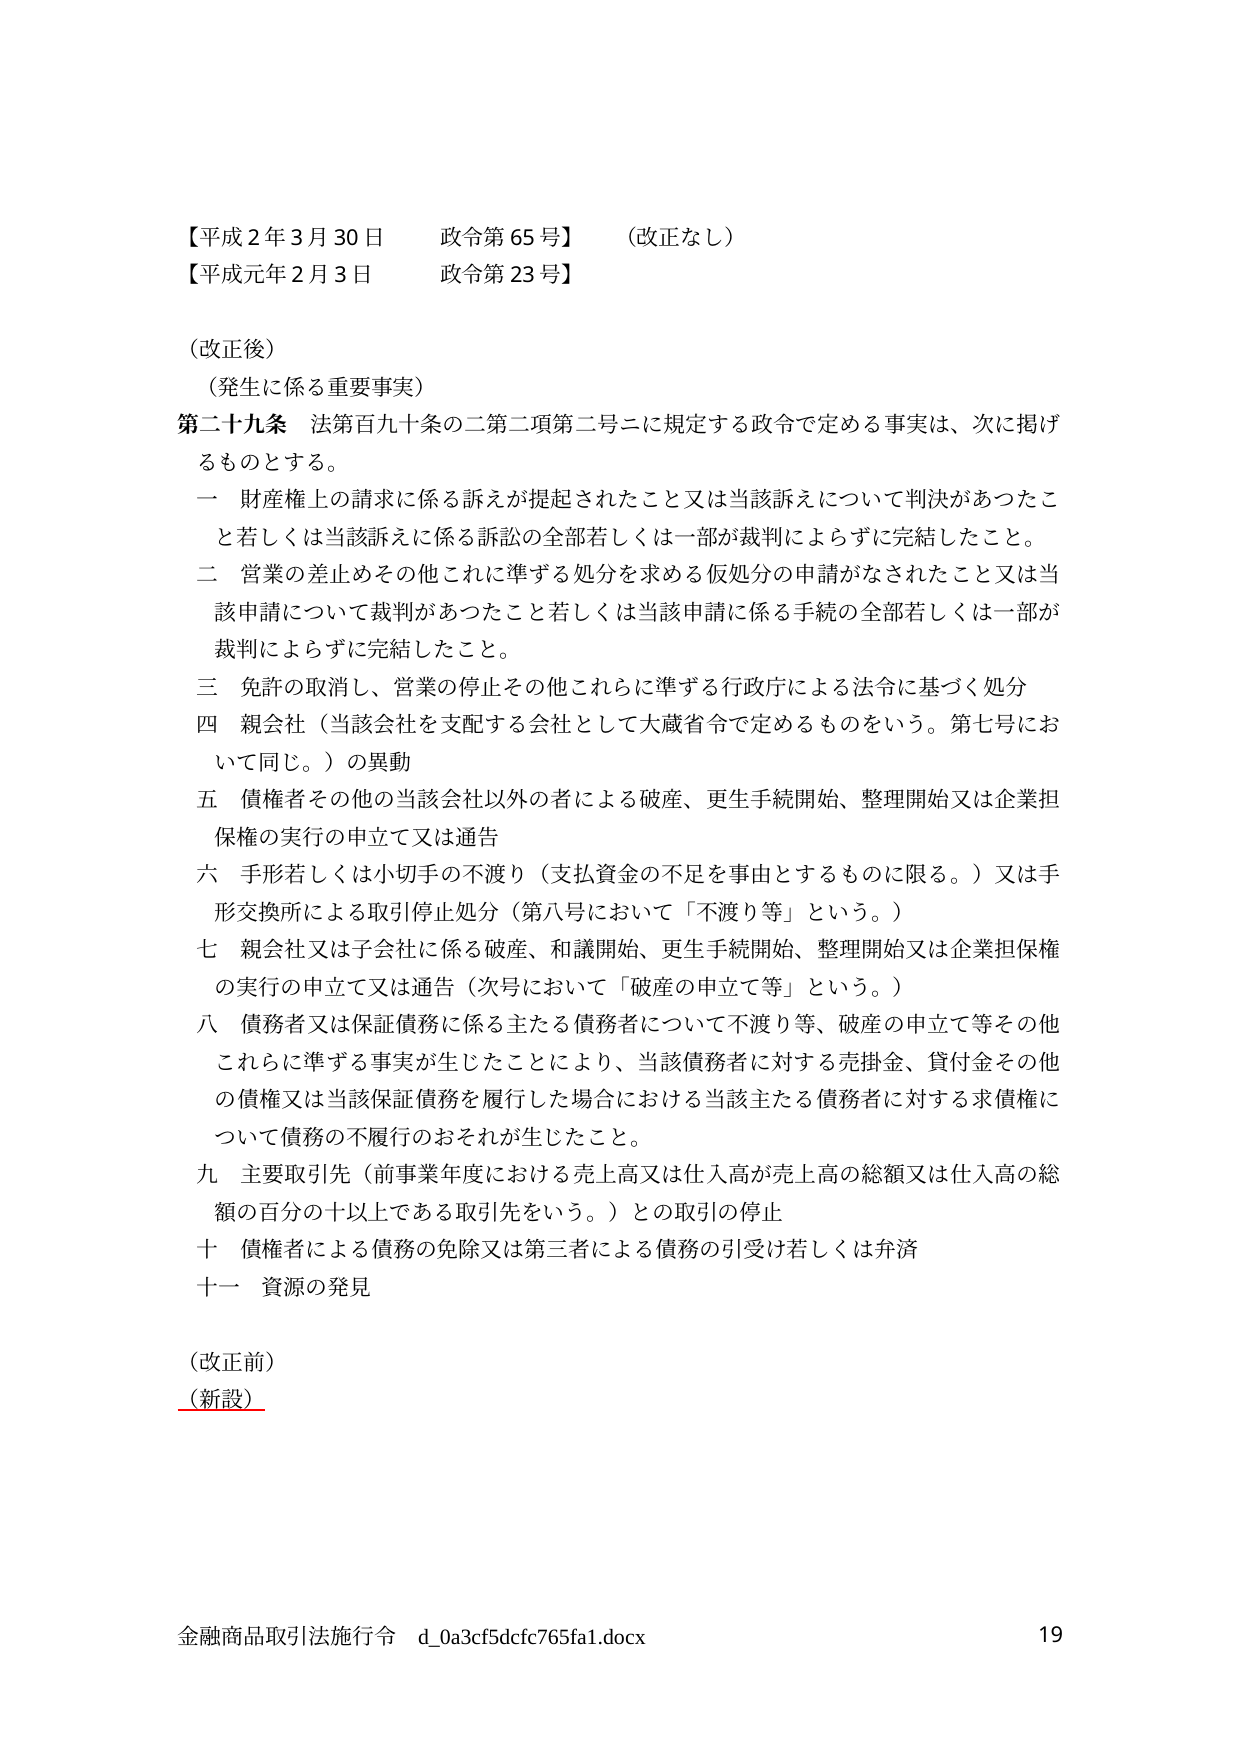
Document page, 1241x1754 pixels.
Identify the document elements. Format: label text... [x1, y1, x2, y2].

text 十 債権者による債務の免除又は第三者による債務の引受け若しくは弁済 [196, 1229, 1063, 1267]
text 八 債務者又は保証債務に係る主たる債務者について不渡り等、破産の申立て等その他これらに準ずる事実が生じたことにより、当該債務者に対する売掛金、貸付金その他の債権又は当該保証債務を履行した場合における当該主たる債務者に対する求債権について債務の不履行のおそれが生じたこと。 [196, 1004, 1063, 1154]
text 【平成2年3月30日 政令第65号】 （改正なし） [177, 217, 1063, 254]
text 【平成元年2月3日 政令第23号】 [177, 254, 1063, 292]
text （改正前） [177, 1342, 1063, 1379]
text （改正後） [177, 329, 1063, 367]
text 九 主要取引先（前事業年度における売上高又は仕入高が売上高の総額又は仕入高の総額の百分の十以上である取引先をいう。）との取引の停止 [196, 1154, 1063, 1229]
text 七 親会社又は子会社に係る破産、和議開始、更生手続開始、整理開始又は企業担保権の実行の申立て又は通告（次号において「破産の申立て等」という。） [196, 929, 1063, 1004]
text 第二十九条 法第百九十条の二第二項第二号ニに規定する政令で定める事実は、次に掲げるものとする。 [177, 404, 1063, 479]
text 六 手形若しくは小切手の不渡り（支払資金の不足を事由とするものに限る。）又は手形交換所による取引停止処分（第八号において「不渡り等」という。） [196, 854, 1063, 929]
text 二 営業の差止めその他これに準ずる処分を求める仮処分の申請がなされたこと又は当該申請について裁判があつたこと若しくは当該申請に係る手続の全部若しくは一部が裁判によらずに完結したこと。 [196, 554, 1063, 667]
text （発生に係る重要事実） [196, 367, 1063, 404]
text 五 債権者その他の当該会社以外の者による破産、更生手続開始、整理開始又は企業担保権の実行の申立て又は通告 [196, 779, 1063, 854]
text 四 親会社（当該会社を支配する会社として大蔵省令で定めるものをいう。第七号において同じ。）の異動 [196, 704, 1063, 779]
text 三 免許の取消し、営業の停止その他これらに準ずる行政庁による法令に基づく処分 [196, 667, 1063, 704]
text 一 財産権上の請求に係る訴えが提起されたこと又は当該訴えについて判決があつたこと若しくは当該訴えに係る訴訟の全部若しくは一部が裁判によらずに完結したこと。 [196, 479, 1063, 554]
text （新設） [177, 1379, 1063, 1417]
text 十一 資源の発見 [196, 1267, 1063, 1304]
